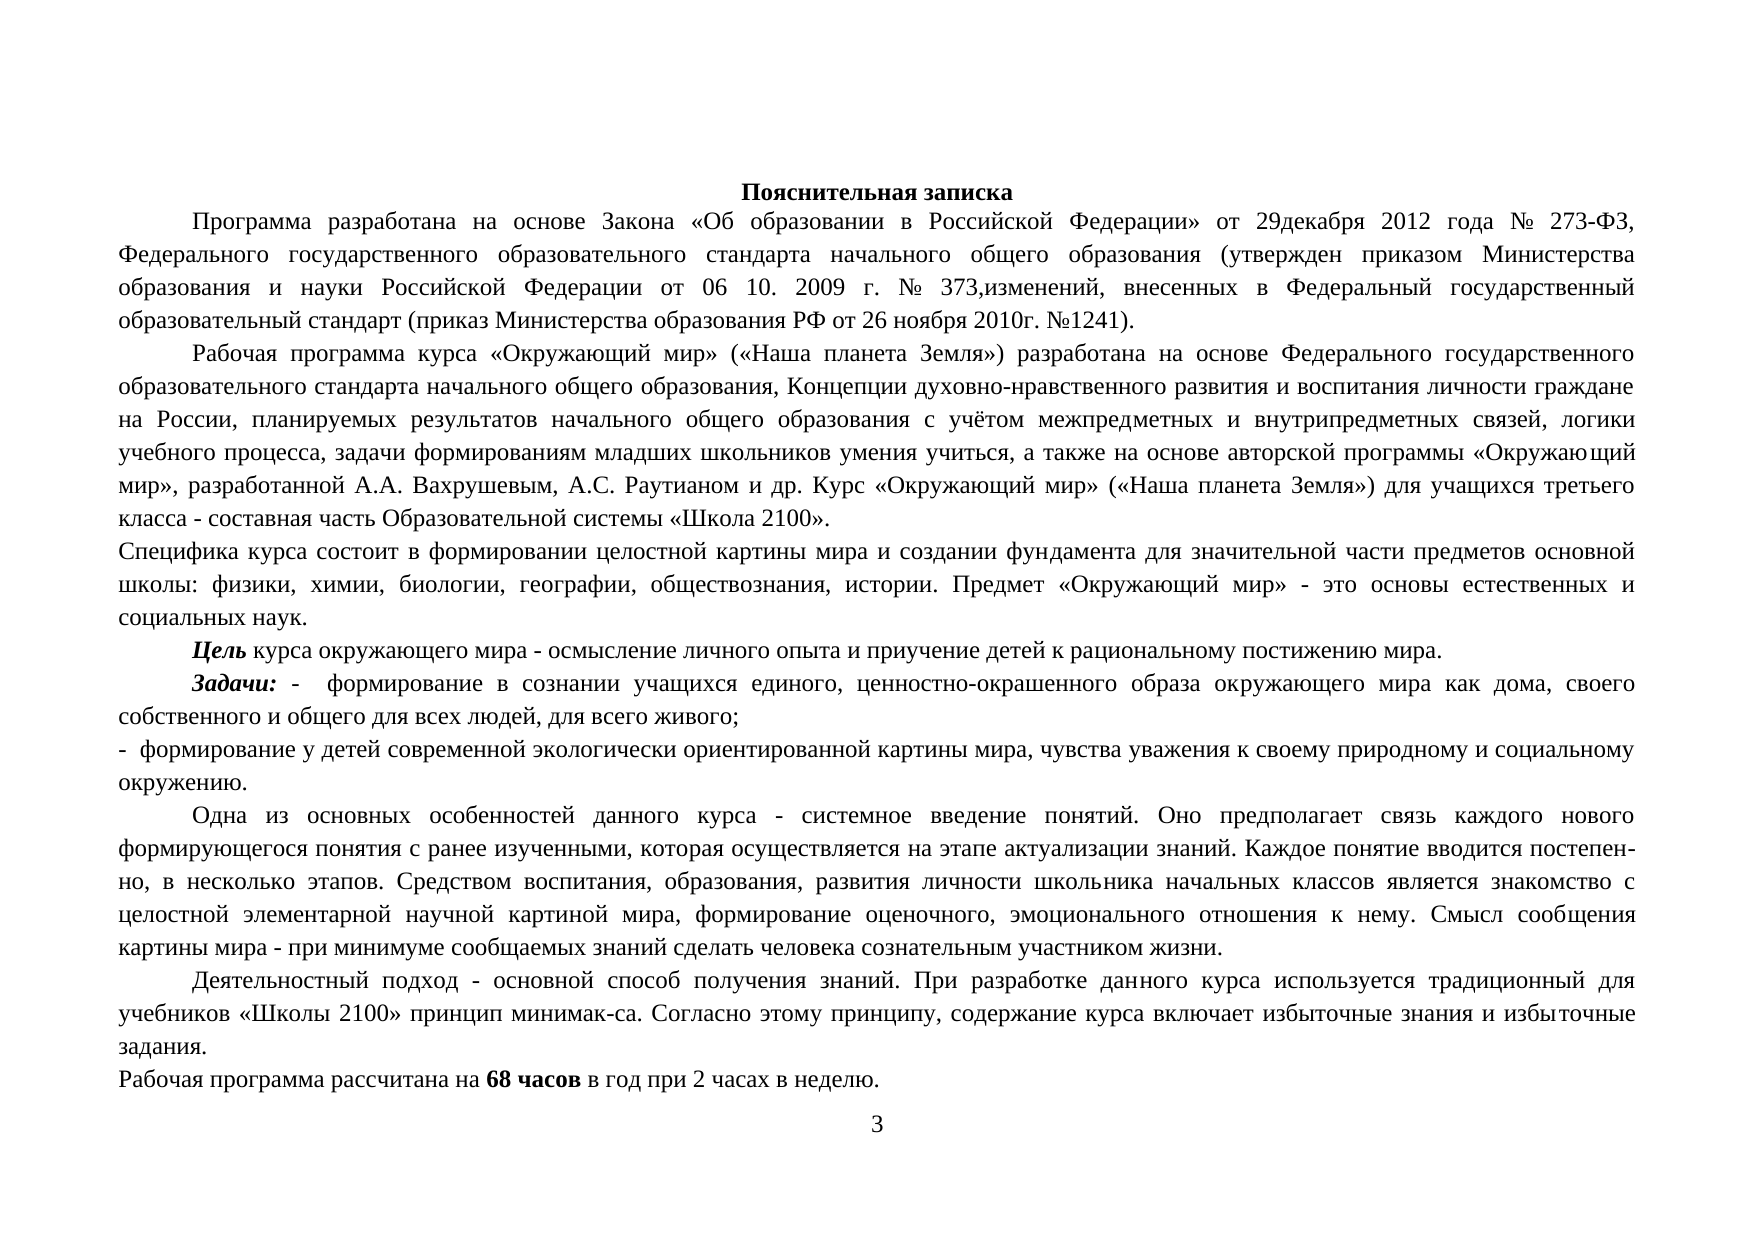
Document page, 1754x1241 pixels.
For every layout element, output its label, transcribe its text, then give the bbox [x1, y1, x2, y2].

text Задачи: - формирование в сознании учащихся единого, ценностно-окрашенного образа окружающего мира как дома, своего собственного и общего для всех людей, для всего живого; [118, 668, 1636, 730]
text Рабочая программа курса «Окружающий мир» («Наша планета Земля») разработана на основе Федерального государственного образовательного стандарта начального общего образования, Концепции духовно-нравственного развития и воспитания личности граждане на России, планируемых результатов начального общего образования с учётом межпредметных и внутрипредметных связей, логики учебного процесса, задачи формированиям младших школьников умения учиться, а также на основе авторской программы «Окружающий мир», разработанной А.А. Вахрушевым, А.С. Раутианом и др. Курс «Окружающий мир» («Наша планета Земля») для учащихся третьего класса - составная часть Образовательной системы «Школа 2100». [118, 338, 1636, 532]
text Специфика курса состоит в формировании целостной картины мира и создании фундамента для значительной части предметов основной школы: физики, химии, биологии, географии, обществознания, истории. Предмет «Окружающий мир» - это основы естественных и социальных наук. [118, 536, 1636, 631]
text - формирование у детей современной экологически ориентированной картины мира, чувства уважения к своему природному и социальному окружению. [118, 734, 1636, 796]
text Одна из основных особенностей данного курса - системное введение понятий. Оно предполагает связь каждого нового формирующегося понятия с ранее изученными, которая осуществляется на этапе актуализации знаний. Каждое понятие вводится постепенно, в несколько этапов. Средством воспитания, образования, развития личности школьника начальных классов является знакомство с целостной элементарной научной картиной мира, формирование оценочного, эмоционального отношения к нему. Смысл сообщения картины мира - при минимуме сообщаемых знаний сделать человека сознательным участником жизни. [118, 800, 1636, 961]
text Программа разработана на основе Закона «Об образовании в Российской Федерации» от 29декабря 2012 года № 273-ФЗ, Федерального государственного образовательного стандарта начального общего образования (утвержден приказом Министерства образования и науки Российской Федерации от 06 10. 2009 г. № 373,изменений, внесенных в Федеральный государственный образовательный стандарт (приказ Министерства образования РФ от 26 ноября 2010г. №1241). [118, 206, 1636, 334]
text Деятельностный подход - основной способ получения знаний. При разработке данного курса используется традиционный для учебников «Школы 2100» принцип минимак-са. Согласно этому принципу, содержание курса включает избыточные знания и избыточные задания. [118, 965, 1636, 1060]
text Пояснительная записка [118, 177, 1636, 206]
text Цель курса окружающего мира - осмысление личного опыта и приучение детей к рациональному постижению мира. [118, 635, 1636, 664]
text Рабочая программа рассчитана на 68 часов в год при 2 часах в неделю. [118, 1064, 1636, 1093]
